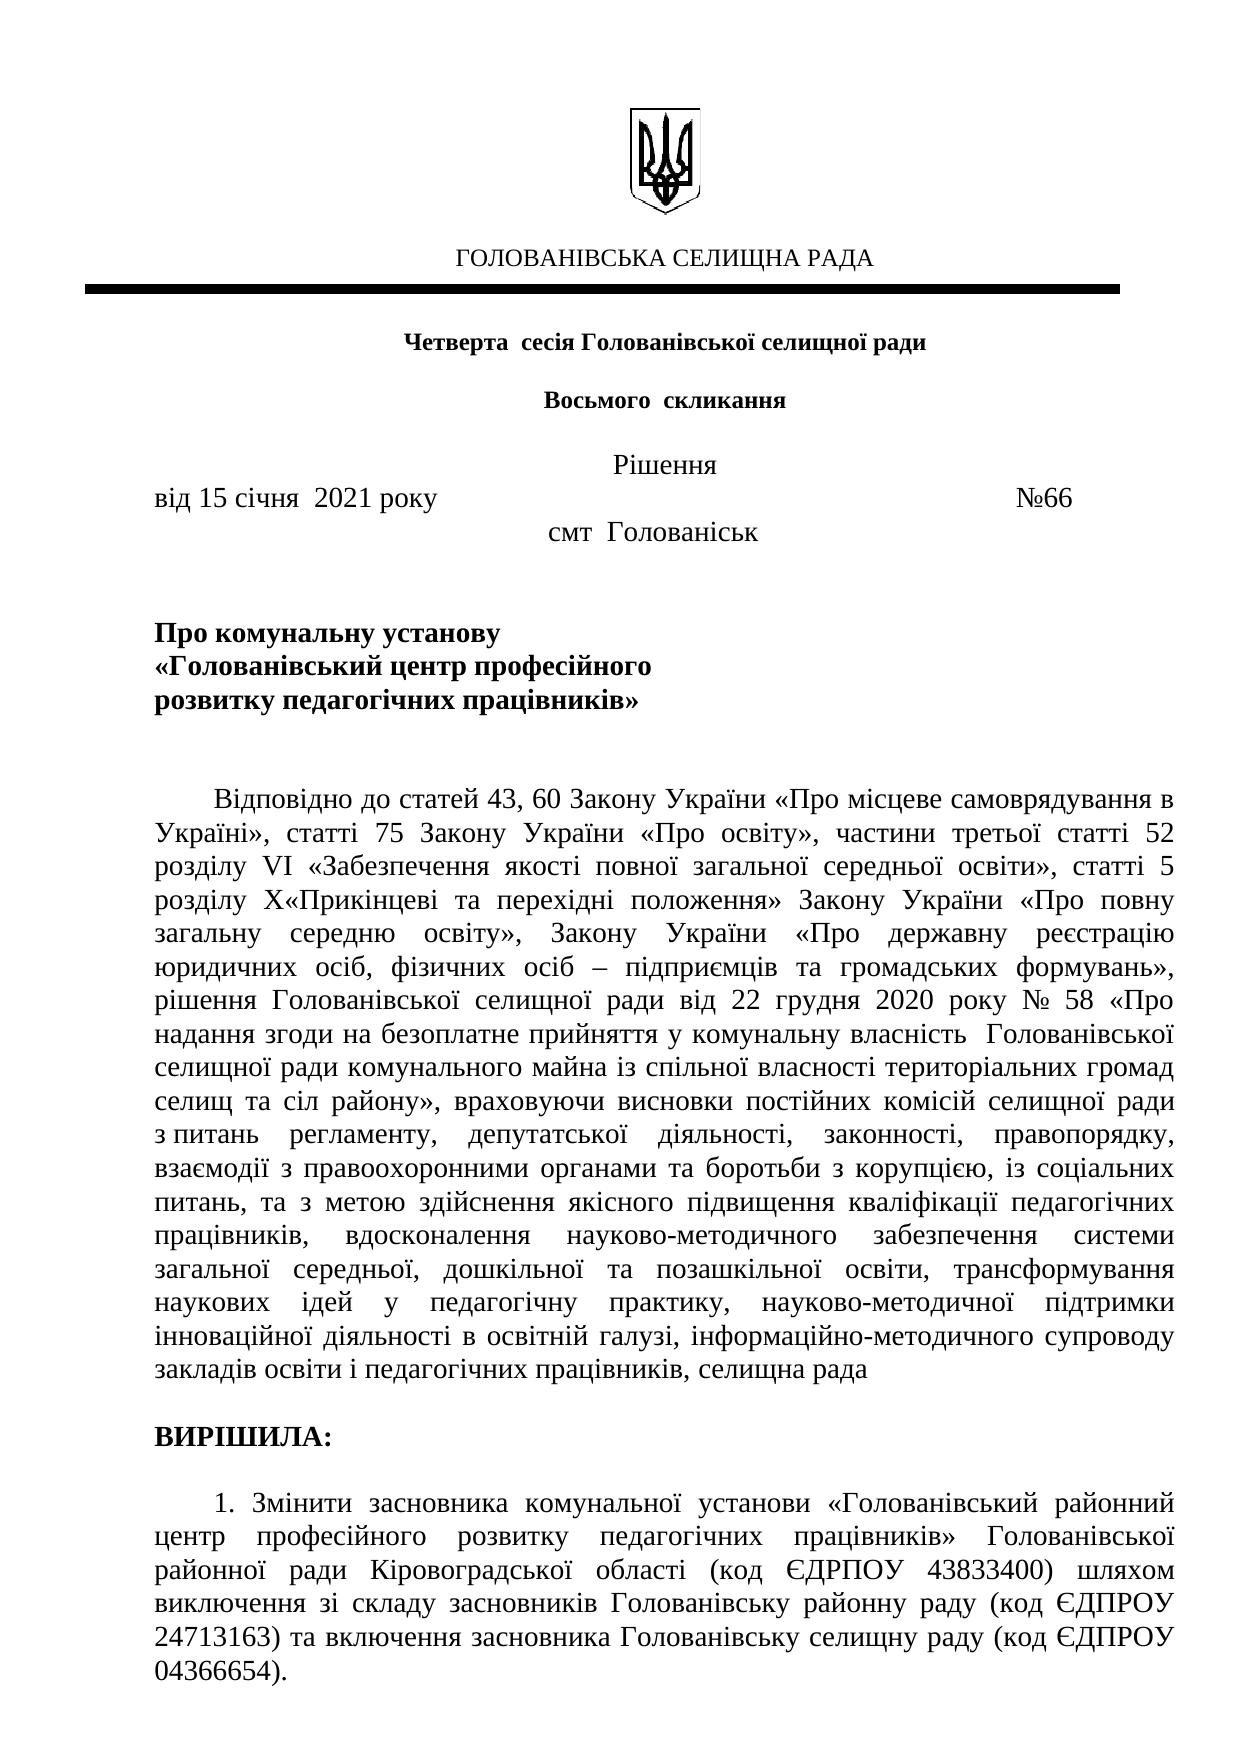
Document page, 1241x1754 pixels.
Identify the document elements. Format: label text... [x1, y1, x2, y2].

text Відповідно до статей 43, 60 Закону України «Про місцеве самоврядування в Україні», статті 75 Закону України «Про освіту», частини третьої статті 52 розділу VІ «Забезпечення якості повної загальної середньої освіти», статті 5 розділу X«Прикінцеві та перехідні положення» Закону України «Про повну загальну середню освіту», Закону України «Про державну реєстрацію юридичних осіб, фізичних осіб – підприємців та громадських формувань», рішення Голованівської селищної ради від 22 грудня 2020 року № 58 «Про надання згоди на безоплатне прийняття у комунальну власність Голованівської селищної ради комунального майна із спільної власності територіальних громад селищ та сіл району», враховуючи висновки постійних комісій селищної ради з питань регламенту, депутатської діяльності, законності, правопорядку, взаємодії з правоохоронними органами та боротьби з корупцією, із соціальних питань, та з метою здійснення якісного підвищення кваліфікації педагогічних працівників, вдосконалення науково-методичного забезпечення системи загальної середньої, дошкільної та позашкільної освіти, трансформування наукових ідей у педагогічну практику, науково-методичної підтримки інноваційної діяльності в освітній галузі, інформаційно-методичного супроводу закладів освіти і педагогічних працівників, селищна рада [154, 782, 1176, 1386]
text ВИРІШИЛА: [154, 1419, 1175, 1453]
subtitle Восьмого скликання [154, 385, 1176, 413]
subtitle ГОЛОВАНІВСЬКА СЕЛИЩНА РАДА [154, 243, 1176, 272]
text «Голованівський центр професійного [154, 648, 703, 682]
text смт Голованіськ [154, 514, 1176, 548]
title Четверта сесія Голованівської селищної ради [154, 327, 1176, 356]
text розвитку педагогічних працівників» [154, 682, 703, 716]
subtitle від 15 січня 2021 року №66 [154, 481, 1176, 514]
text Рішення [154, 447, 1176, 481]
list 1. Змінити засновника комунальної установи «Голованівський районний центр професійного розвитку педагогічних працівників» Голованівської районної ради Кіровоградської області (код ЄДРПОУ 43833400) шляхом виключення зі складу засновників Голованівську районну раду (код ЄДПРОУ 24713163) та включення засновника Голованівську селищну раду (код ЄДПРОУ 04366654). [154, 1485, 1176, 1686]
text Про комунальну установу [154, 615, 703, 648]
